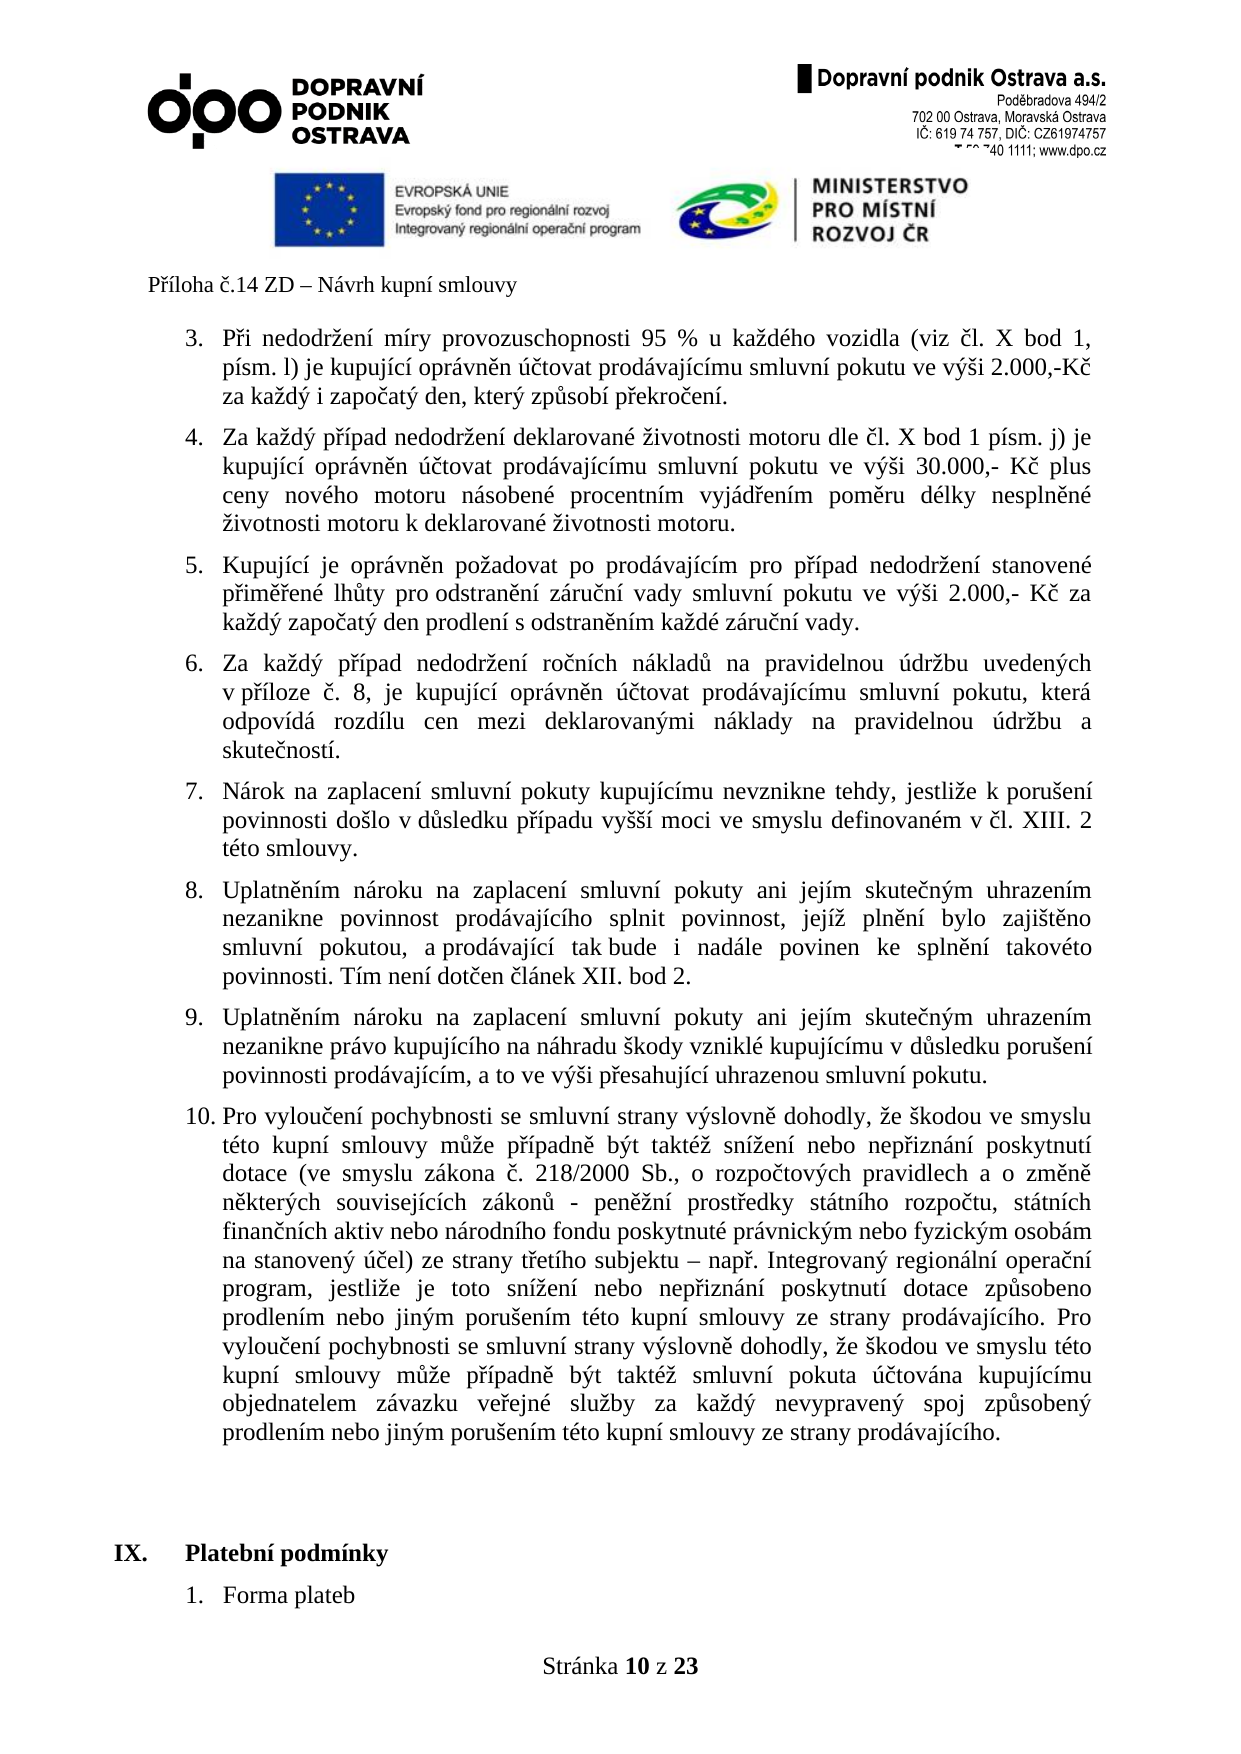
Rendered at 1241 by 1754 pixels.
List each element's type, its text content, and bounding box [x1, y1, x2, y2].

list Za každý případ nedodržení ročních nákladů na pravidelnou údržbu uvedených v příloze č. 8, je kupující oprávněn účtovat prodávajícímu smluvní pokutu, která odpovídá rozdílu cen mezi deklarovanými náklady na pravidelnou údržbu a skutečností. [185, 648, 1092, 763]
list Kupující je oprávněn požadovat po prodávajícím pro případ nedodržení stanovené přiměřené lhůty pro odstranění záruční vady smluvní pokutu ve výši 2.000,- Kč za každý započatý den prodlení s odstraněním každé záruční vady. [185, 550, 1092, 636]
list Forma plateb [185, 1580, 1092, 1608]
list Uplatněním nároku na zaplacení smluvní pokuty ani jejím skutečným uhrazením nezanikne právo kupujícího na náhradu škody vzniklé kupujícímu v důsledku porušení povinnosti prodávajícím, a to ve výši přesahující uhrazenou smluvní pokutu. [185, 1002, 1092, 1088]
list Uplatněním nároku na zaplacení smluvní pokuty ani jejím skutečným uhrazením nezanikne povinnost prodávajícího splnit povinnost, jejíž plnění bylo zajištěno smluvní pokutou, a prodávající tak bude i nadále povinen ke splnění takovéto povinnosti. Tím není dotčen článek XII. bod 2. [185, 875, 1092, 990]
picture [147, 64, 1106, 271]
list Pro vyloučení pochybnosti se smluvní strany výslovně dohodly, že škodou ve smyslu této kupní smlouvy může případně být taktéž snížení nebo nepřiznání poskytnutí dotace (ve smyslu zákona č. 218/2000 Sb., o rozpočtových pravidlech a o změně některých souvisejících zákonů - peněžní prostředky státního rozpočtu, státních finančních aktiv nebo národního fondu poskytnuté právnickým nebo fyzickým osobám na stanovený účel) ze strany třetího subjektu – např. Integrovaný regionální operační program, jestliže je toto snížení nebo nepřiznání poskytnutí dotace způsobeno prodlením nebo jiným porušením této kupní smlouvy ze strany prodávajícího. Pro vyloučení pochybnosti se smluvní strany výslovně dohodly, že škodou ve smyslu této kupní smlouvy může případně být taktéž smluvní pokuta účtována kupujícímu objednatelem závazku veřejné služby za každý nevypravený spoj způsobený prodlením nebo jiným porušením této kupní smlouvy ze strany prodávajícího. [185, 1101, 1092, 1446]
list Nárok na zaplacení smluvní pokuty kupujícímu nevznikne tehdy, jestliže k porušení povinnosti došlo v důsledku případu vyšší moci ve smyslu definovaném v čl. XIII. 2 této smlouvy. [185, 776, 1092, 862]
list Platební podmínky [148, 1538, 1092, 1567]
list Při nedodržení míry provozuschopnosti 95 % u každého vozidla (viz čl. X bod 1, písm. l) je kupující oprávněn účtovat prodávajícímu smluvní pokutu ve výši 2.000,-Kč za každý i započatý den, který způsobí překročení. [185, 323, 1092, 410]
list Za každý případ nedodržení deklarované životnosti motoru dle čl. X bod 1 písm. j) je kupující oprávněn účtovat prodávajícímu smluvní pokutu ve výši 30.000,- Kč plus ceny nového motoru násobené procentním vyjádřením poměru délky nesplněné životnosti motoru k deklarované životnosti motoru. [185, 422, 1092, 537]
